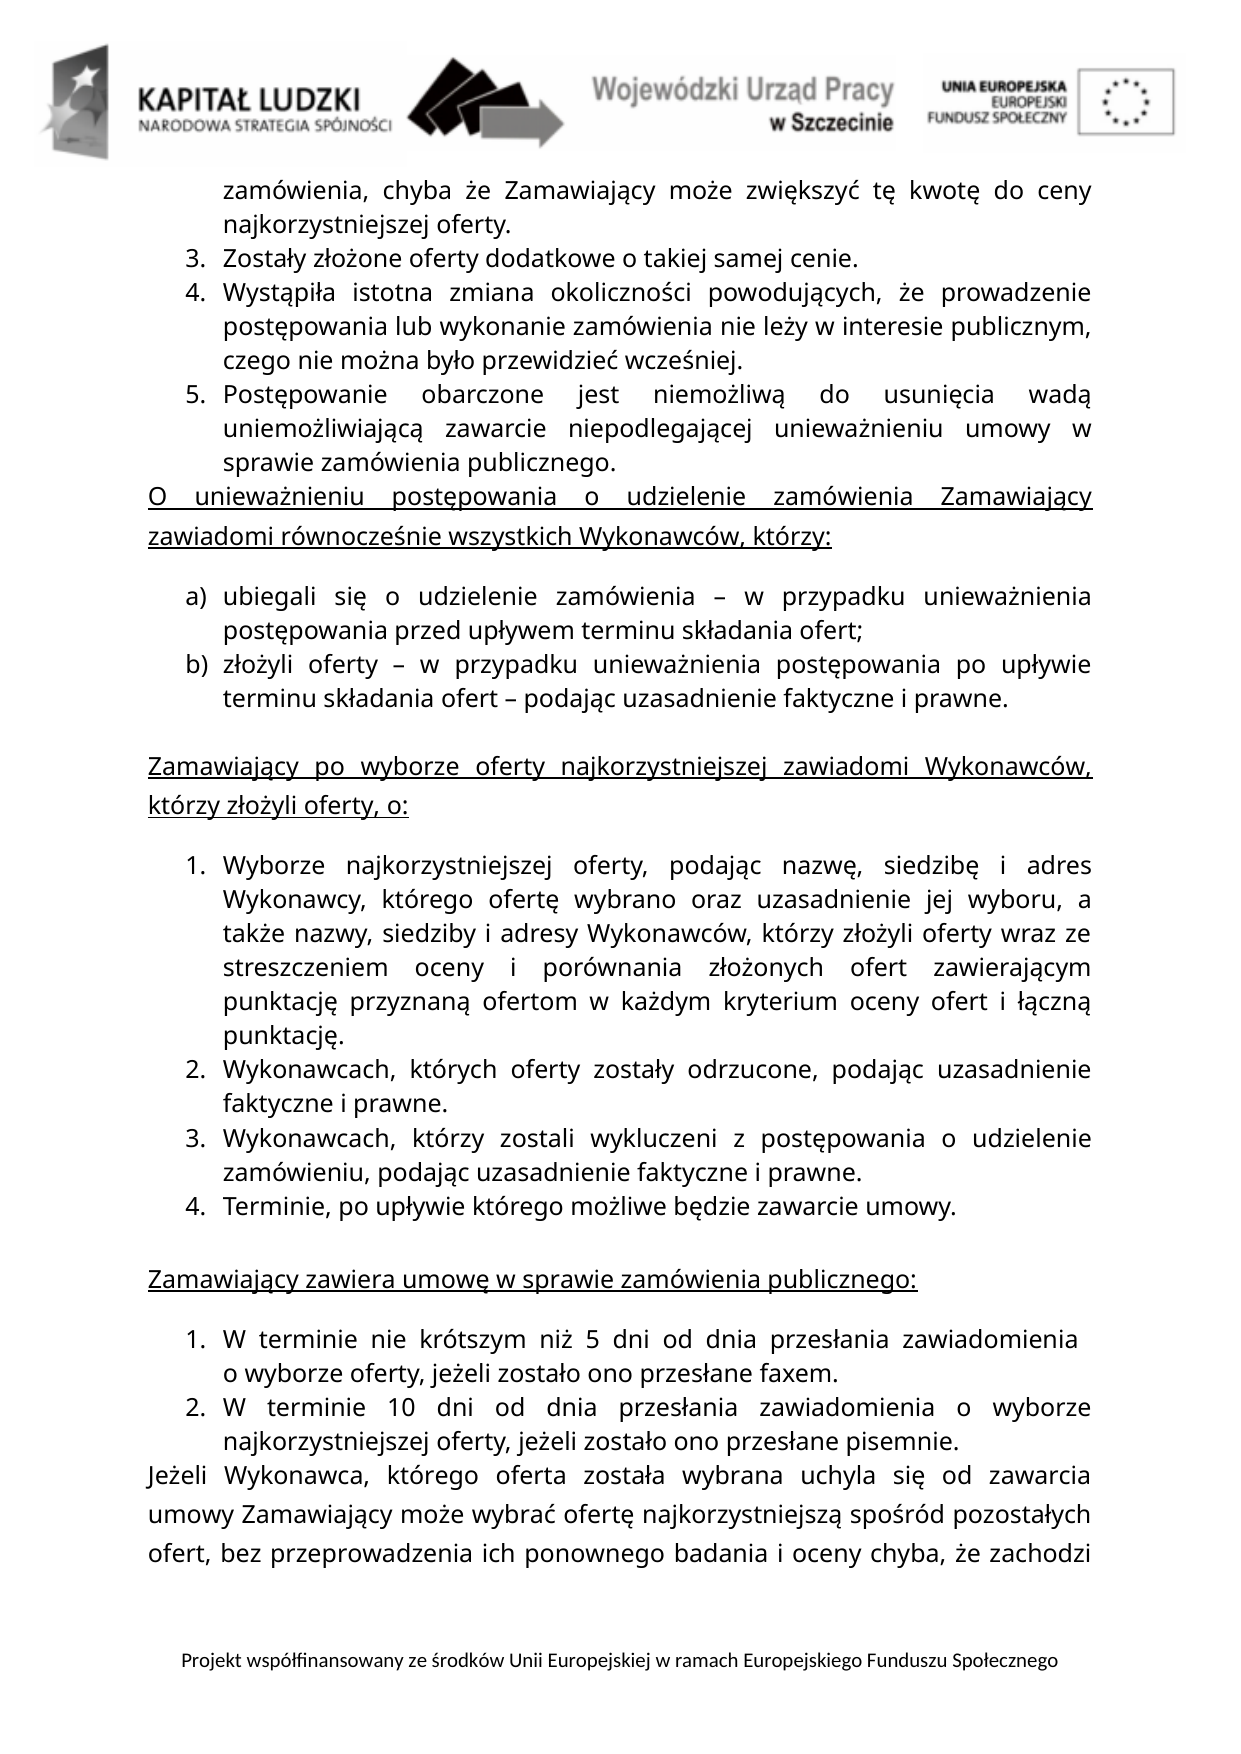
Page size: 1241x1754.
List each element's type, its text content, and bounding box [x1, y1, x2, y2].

list Zostały złożone oferty dodatkowe o takiej samej cenie. [185, 241, 1092, 275]
text O unieważnieniu postępowania o udzielenie zamówienia Zamawiający zawiadomi równocześnie wszystkich Wykonawców, którzy: [148, 479, 1092, 508]
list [185, 168, 1092, 241]
list ubiegali się o udzielenie zamówienia – w przypadku unieważnienia postępowania przed upływem terminu składania ofert; [185, 578, 1092, 646]
text Zamawiający po wyborze oferty najkorzystniejszej zawiadomi Wykonawców, którzy złożyli oferty, o: [148, 748, 1092, 777]
list Postępowanie obarczone jest niemożliwą do usunięcia wadą uniemożliwiającą zawarcie niepodlegającej unieważnieniu umowy w sprawie zamówienia publicznego. [185, 377, 1092, 479]
text O unieważnieniu postępowania o udzielenie zamówienia Zamawiający zawiadomi równocześnie wszystkich Wykonawców, którzy: [148, 510, 1092, 552]
list Wykonawcach, których oferty zostały odrzucone, podając uzasadnienie faktyczne i prawne. [185, 1052, 1092, 1120]
list Wyborze najkorzystniejszej oferty, podając nazwę, siedzibę i adres Wykonawcy, którego ofertę wybrano oraz uzasadnienie jej wyboru, a także nazwy, siedziby i adresy Wykonawców, którzy złożyli oferty wraz ze streszczeniem oceny i porównania złożonych ofert zawierającym punktację przyznaną ofertom w każdym kryterium oceny ofert i łączną punktację. [185, 848, 1092, 1052]
list W terminie 10 dni od dnia przesłania zawiadomienia o wyborze najkorzystniejszej oferty, jeżeli zostało ono przesłane pisemnie. [185, 1390, 1092, 1458]
list Wykonawcach, którzy zostali wykluczeni z postępowania o udzielenie zamówieniu, podając uzasadnienie faktyczne i prawne. [185, 1120, 1092, 1188]
list Terminie, po upływie którego możliwe będzie zawarcie umowy. [185, 1188, 1092, 1222]
text Zamawiający po wyborze oferty najkorzystniejszej zawiadomi Wykonawców, którzy złożyli oferty, o: [148, 779, 1092, 822]
text Zamawiający zawiera umowę w sprawie zamówienia publicznego: [148, 1222, 1092, 1296]
list złożyli oferty – w przypadku unieważnienia postępowania po upływie terminu składania ofert – podając uzasadnienie faktyczne i prawne. [185, 646, 1092, 714]
list Wystąpiła istotna zmiana okoliczności powodujących, że prowadzenie postępowania lub wykonanie zamówienia nie leży w interesie publicznym, czego nie można było przewidzieć wcześniej. [185, 275, 1092, 377]
list W terminie nie krótszym niż 5 dni od dnia przesłania zawiadomienia o wyborze oferty, jeżeli zostało ono przesłane faxem. [185, 1322, 1092, 1390]
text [148, 1458, 1092, 1570]
